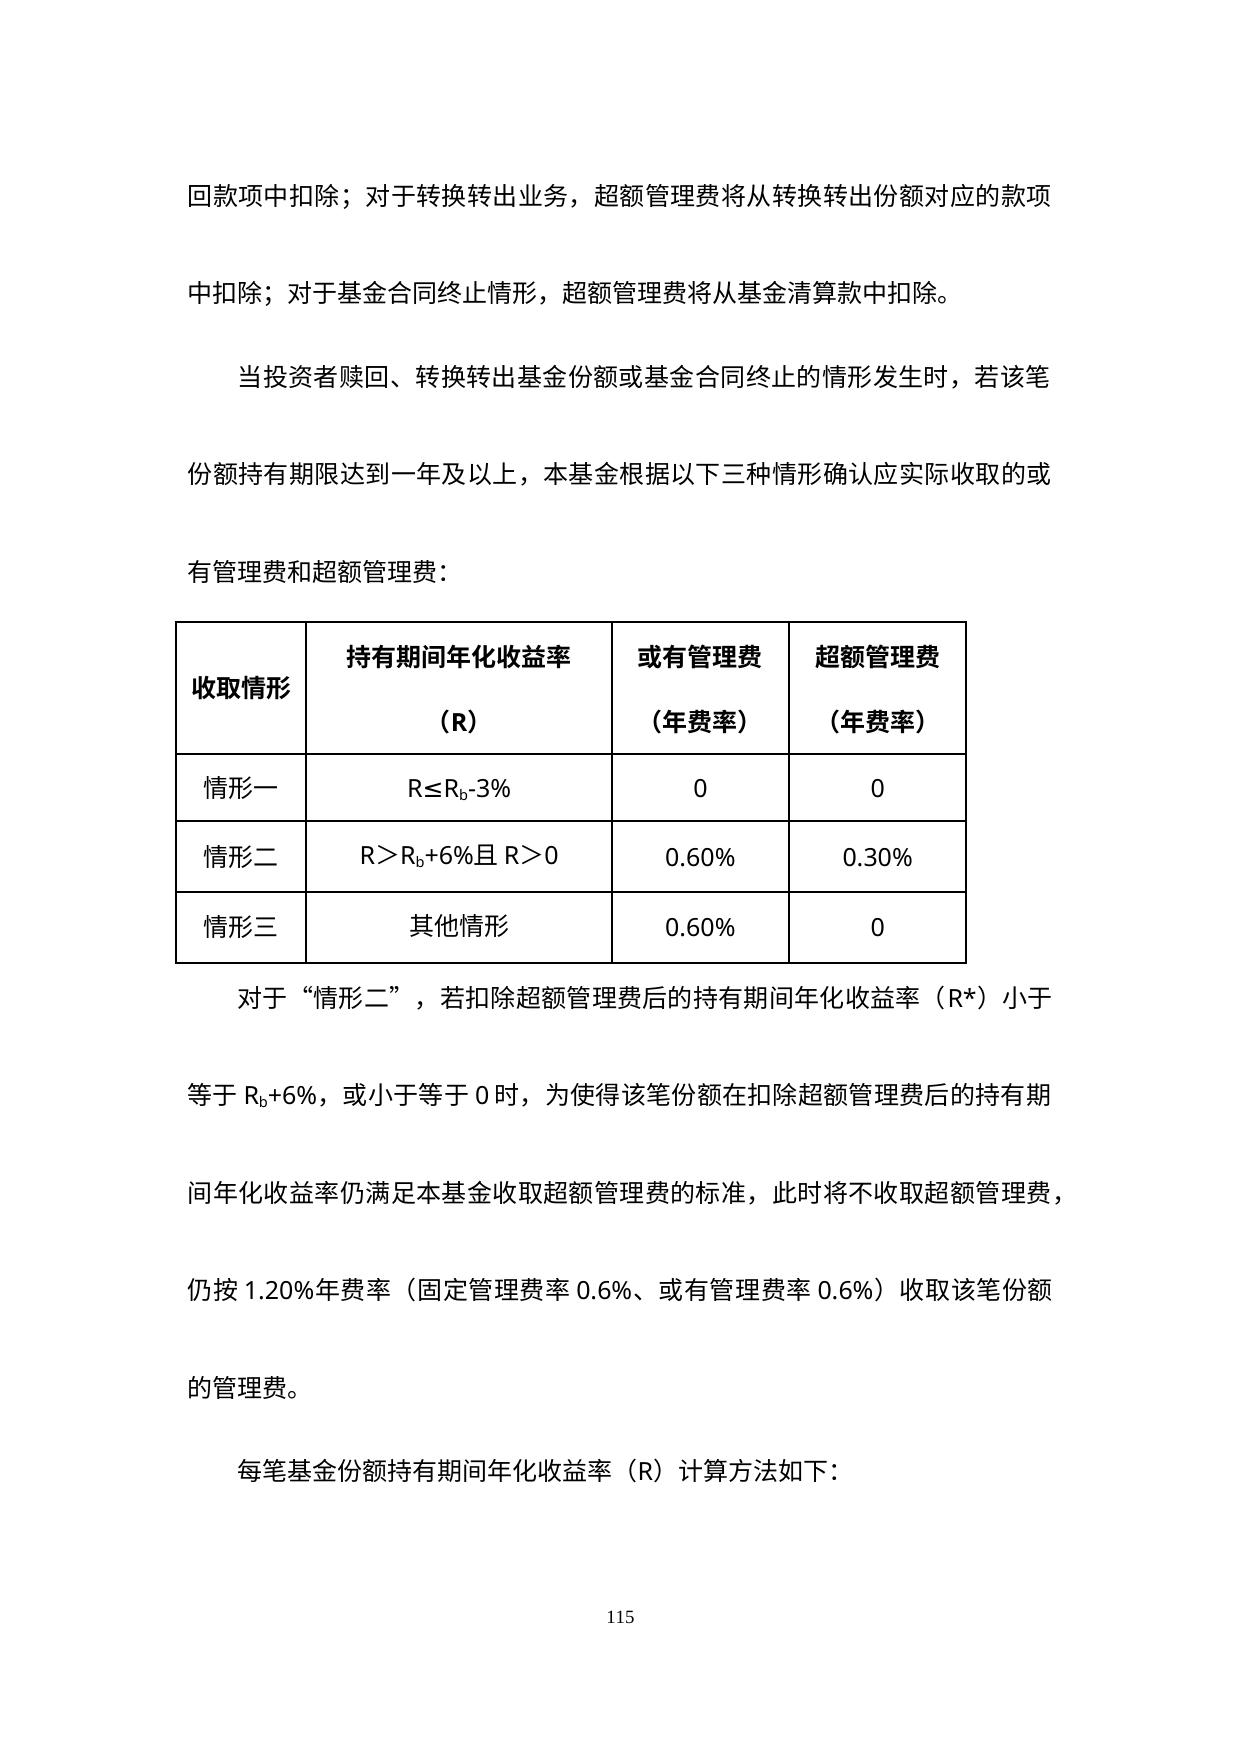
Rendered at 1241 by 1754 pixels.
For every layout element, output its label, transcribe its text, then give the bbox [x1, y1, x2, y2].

table_cell 0.60% [613, 893, 788, 962]
text 对于“情形二”，若扣除超额管理费后的持有期间年化收益率（R*）小于等于Rb+6%，或小于等于0时，为使得该笔份额在扣除超额管理费后的持有期间年化收益率仍满足本基金收取超额管理费的标准，此时将不收取超额管理费，仍按1.20%年费率（固定管理费率0.6%、或有管理费率0.6%）收取该笔份额的管理费。 [187, 964, 1053, 1419]
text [187, 162, 1053, 324]
table_cell 其他情形 [307, 893, 611, 962]
table_cell R≤Rb-3% [307, 755, 611, 820]
table_cell 0.60% [613, 822, 788, 891]
table_cell R＞Rb+6%且R＞0 [307, 822, 611, 891]
table_cell 0 [613, 755, 788, 820]
table_header 超额管理费 （年费率） [790, 623, 965, 753]
table_header 收取情形 [177, 623, 305, 753]
table_cell 0 [790, 755, 965, 820]
text 每笔基金份额持有期间年化收益率（R）计算方法如下： [187, 1437, 1053, 1502]
table_header 持有期间年化收益率（R） [307, 623, 611, 753]
text 当投资者赎回、转换转出基金份额或基金合同终止的情形发生时，若该笔份额持有期限达到一年及以上，本基金根据以下三种情形确认应实际收取的或有管理费和超额管理费： [187, 343, 1053, 603]
table_cell 情形三 [177, 893, 305, 962]
table_cell 0.30% [790, 822, 965, 891]
table_cell 0 [790, 893, 965, 962]
table_header 或有管理费 （年费率） [613, 623, 788, 753]
table_cell 情形二 [177, 822, 305, 891]
table_cell 情形一 [177, 755, 305, 820]
